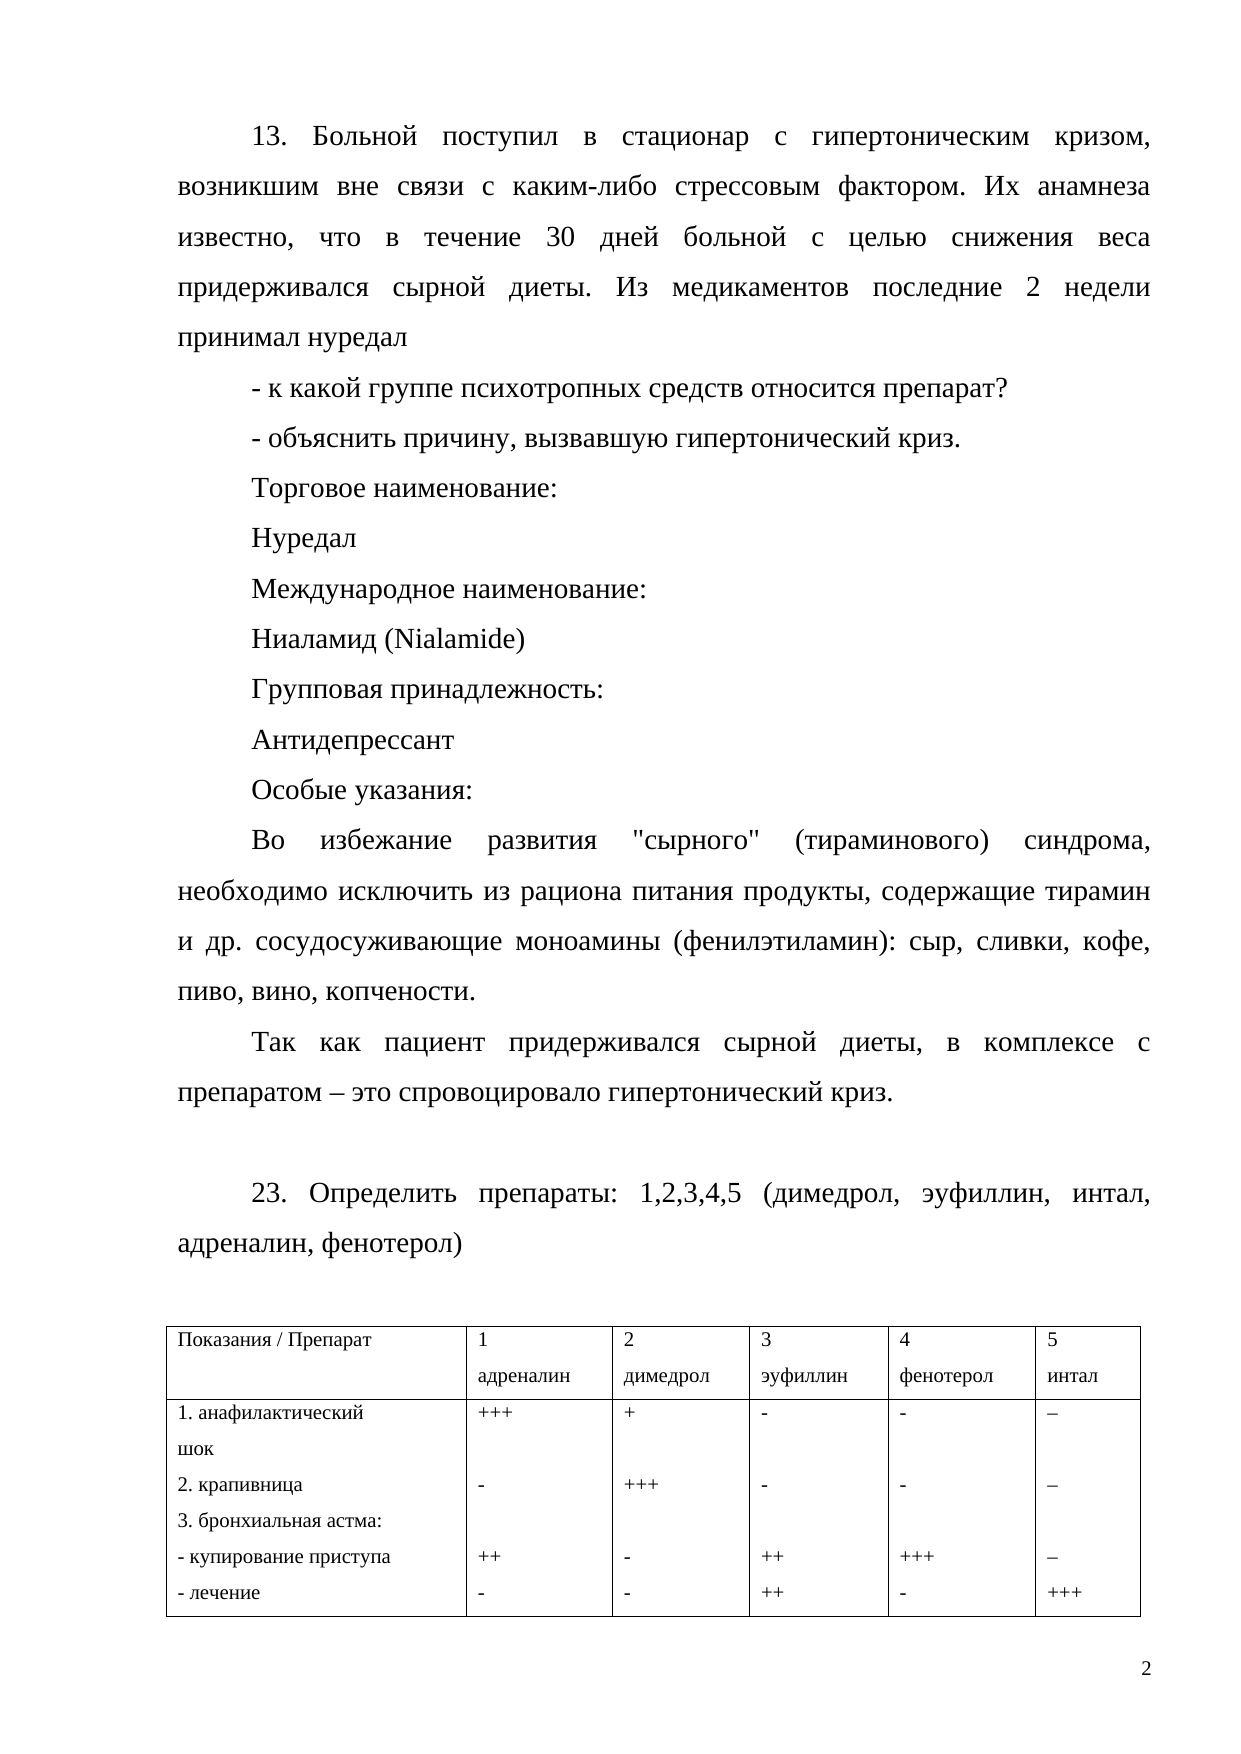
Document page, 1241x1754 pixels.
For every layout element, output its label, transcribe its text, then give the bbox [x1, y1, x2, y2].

table_header 3 эуфиллин [750, 1327, 888, 1399]
text Ниаламид (Nialamide) [177, 621, 1152, 655]
text - объяснить причину, вызвавшую гипертонический криз. [177, 420, 1152, 453]
text Так как пациент придерживался сырной диеты, в комплексе с препаратом – это спровоцировало гипертонический криз. [177, 1024, 1152, 1108]
table_cell +++ - ++ - [467, 1400, 612, 1616]
table_cell + +++ - - [613, 1400, 749, 1616]
table_header 4 фенотерол [889, 1327, 1035, 1399]
text Антидепрессант [177, 722, 1152, 755]
table_header Показания / Препарат [167, 1327, 466, 1399]
text Особые указания: [177, 772, 1152, 806]
text 23. Определить препараты: 1,2,3,4,5 (димедрол, эуфиллин, интал, адреналин, фенотерол) [177, 1175, 1152, 1258]
text 13. Больной поступил в стационар с гипертоническим кризом, возникшим вне связи с каким-либо стрессовым фактором. Их анамнеза известно, что в течение 30 дней больной с целью снижения веса придерживался сырной диеты. Из медикаментов последние 2 недели принимал нуредал [177, 118, 1152, 353]
table_cell – – – +++ [1036, 1400, 1140, 1616]
table_header 5 интал [1036, 1327, 1140, 1399]
text Нуредал [177, 521, 1152, 554]
table_header 2 димедрол [613, 1327, 749, 1399]
table_header 1 адреналин [467, 1327, 612, 1399]
text Групповая принадлежность: [177, 672, 1152, 705]
table_cell 1. анафилактический шок 2. крапивница 3. бронхиальная астма: - купирование приступа - лечение [167, 1400, 466, 1616]
text Международное наименование: [177, 571, 1152, 604]
text - к какой группе психотропных средств относится препарат? [177, 370, 1152, 403]
text Торговое наименование: [177, 470, 1152, 504]
table_cell - - ++ ++ [750, 1400, 888, 1616]
table_cell - - +++ - [889, 1400, 1035, 1616]
text Во избежание развития "сырного" (тираминового) синдрома, необходимо исключить из рациона питания продукты, содержащие тирамин и др. сосудосуживающие моноамины (фенилэтиламин): сыр, сливки, кофе, пиво, вино, копчености. [177, 822, 1152, 1007]
